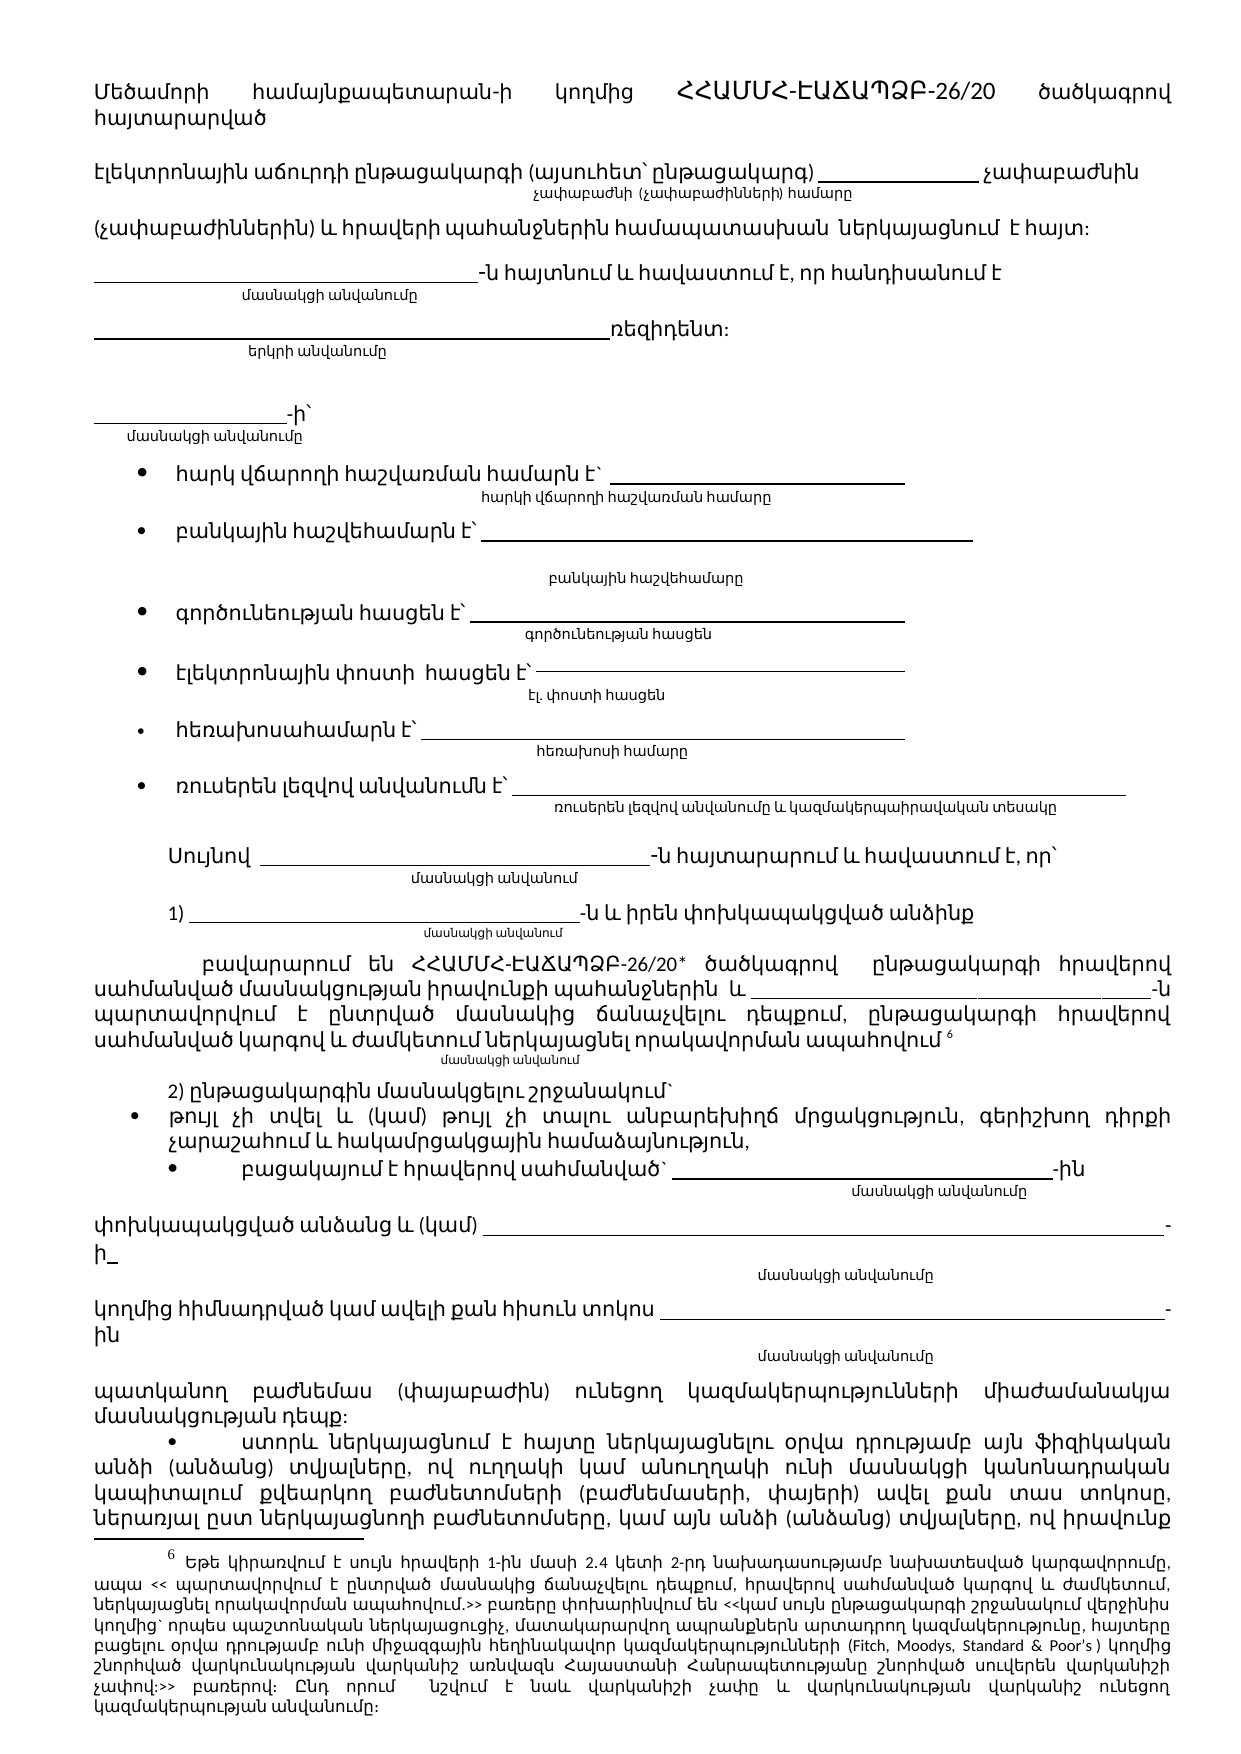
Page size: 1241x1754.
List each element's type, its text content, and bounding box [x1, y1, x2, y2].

list թույլ չի տվել և (կամ) թույլ չի տալու անբարեխիղճ մրցակցություն, գերիշխող դիրքի չարաշահում և հակամրցակցային համաձայնություն, [131, 1103, 1171, 1154]
list բացակայում է հրավերով սահմանված` -ին [94, 1154, 1171, 1182]
list բանկային հաշվեհամարն է՝ [138, 518, 1171, 569]
text չափաբաժնի (չափաբաժինների) համարը [94, 184, 1171, 215]
text ռուսերեն լեզվով անվանումը և կազմակերպաիրավական տեսակը [94, 798, 1171, 829]
text կողմից հիմնադրված կամ ավելի քան հիսուն տոկոս -ին [94, 1297, 1171, 1347]
text -ն հայտնում և հավաստում է, որ հանդիսանում է [94, 256, 1171, 286]
text մասնակցի անվանումը [94, 286, 1171, 317]
text փոխկապակցված անձանց և (կամ) -ի [94, 1213, 1171, 1266]
text -ի՝ [94, 401, 1171, 427]
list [94, 1429, 1171, 1531]
text 2) ընթացակարգին մասնակցելու շրջանակում` [94, 1078, 1171, 1103]
list հարկ վճարողի հաշվառման համարն է` [138, 457, 1171, 488]
text (չափաբաժիններին) և հրավերի պահանջներին համապատասխան ներկայացնում է հայտ: [94, 215, 1171, 240]
text հարկի վճարողի հաշվառման համարը [94, 488, 1171, 518]
list հեռախոսահամարն է՝ [138, 717, 1171, 742]
text մասնակցի անվանում [94, 869, 1171, 900]
text Սույնով -ն հայտարարում և հավաստում է, որ՝ [94, 839, 1171, 869]
text 1) -ն և իրեն փոխկապակցված անձինք [94, 900, 1171, 925]
text մասնակցի անվանում [94, 925, 1171, 951]
list ռուսերեն լեզվով անվանումն է՝ [138, 773, 1171, 798]
text մասնակցի անվանումը [94, 427, 1171, 457]
list էլեկտրոնային փոստի հասցեն է՝ [138, 656, 1171, 686]
text մասնակցի անվանումը [94, 1182, 1171, 1213]
text մասնակցի անվանում [94, 1052, 1171, 1078]
text երկրի անվանումը [94, 342, 1171, 373]
text մասնակցի անվանումը [94, 1347, 1171, 1378]
text պատկանող բաժնեմաս (փայաբաժին) ունեցող կազմակերպությունների միաժամանակյա մասնակցության դեպք: [94, 1378, 1171, 1429]
text Մեծամորի համայնքապետարան-ի կողմից ՀՀԱՄՄՀ-ԷԱՃԱՊՁԲ-26/20 ծածկագրով հայտարարված [94, 75, 1171, 131]
text ռեզիդենտ: [94, 317, 1171, 342]
text բանկային հաշվեհամարը [94, 569, 1171, 600]
text գործունեության հասցեն [94, 625, 1171, 656]
text մասնակցի անվանումը [94, 1266, 1171, 1297]
text էլ. փոստի հասցեն [94, 686, 1171, 717]
text էլեկտրոնային աճուրդի ընթացակարգի (այսուհետ՝ ընթացակարգ) չափաբաժնին [94, 159, 1171, 184]
text հեռախոսի համարը [462, 742, 1171, 773]
text բավարարում են ՀՀԱՄՄՀ-ԷԱՃԱՊՁԲ-26/20* ծածկագրով ընթացակարգի հրավերով սահմանված մասնակցության իրավունքի պահանջներին և -ն պարտավորվում է ընտրված մասնակից ճանաչվելու դեպքում, ընթացակարգի հրավերով սահմանված կարգով և ժամկետում ներկայացնել որակավորման ապահովում [94, 951, 1171, 1052]
list գործունեության հասցեն է՝ [138, 600, 1171, 625]
